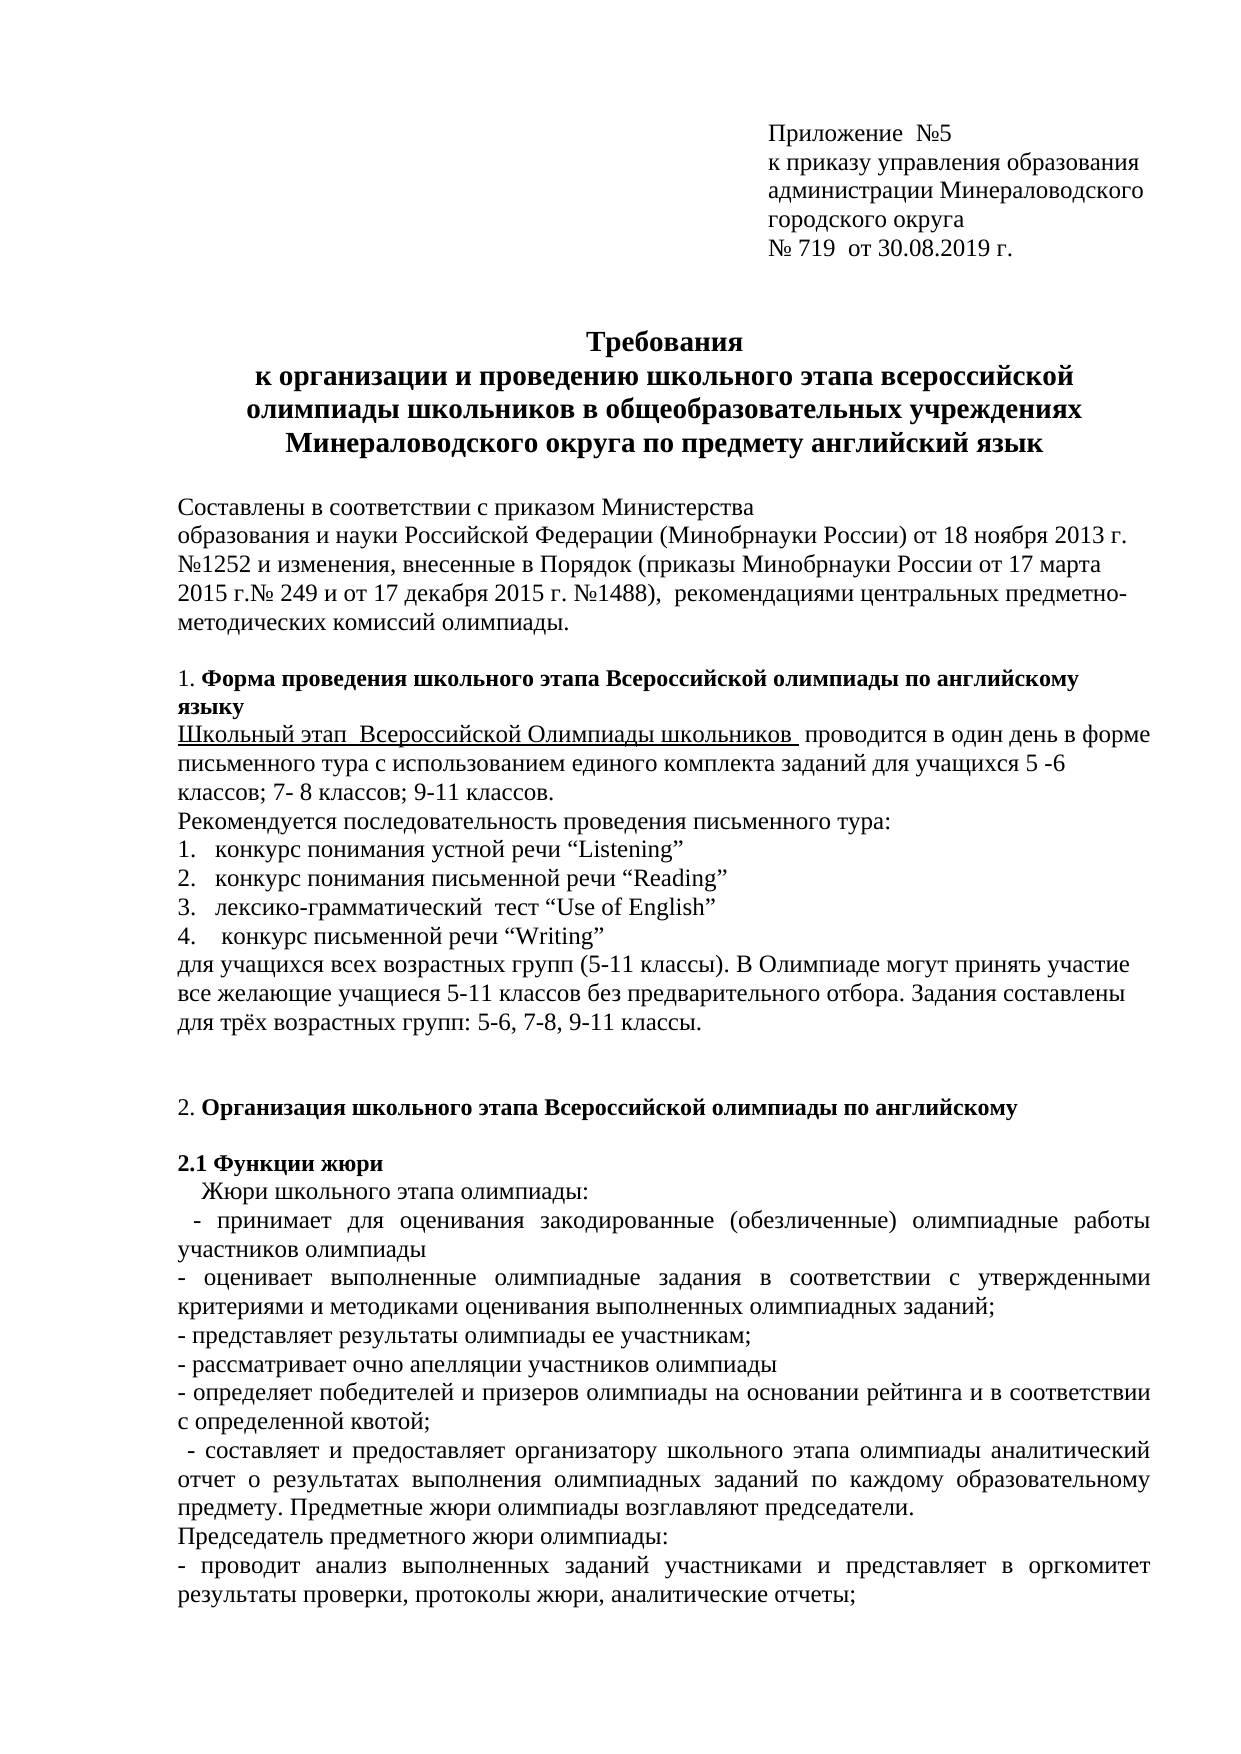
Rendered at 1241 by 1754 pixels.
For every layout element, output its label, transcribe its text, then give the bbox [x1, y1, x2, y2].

text 2. Организация школьного этапа Всероссийской олимпиады по английскому [177, 1093, 1152, 1121]
text - проводит анализ выполненных заданий участниками и представляет в оргкомитет результаты проверки, протоколы жюри, аналитические отчеты; [177, 1550, 1152, 1607]
list администрации Минераловодского [768, 176, 1152, 204]
text Требования [177, 324, 1152, 358]
text для учащихся всех возрастных групп (5-11 классы). В Олимпиаде могут принять участие все желающие учащиеся 5-11 классов без предварительного отбора. Задания составлены для трёх возрастных групп: 5-6, 7-8, 9-11 классы. [177, 949, 1152, 1036]
text Жюри школьного этапа олимпиады: [177, 1176, 1152, 1205]
list к приказу управления образования [768, 147, 1152, 176]
text образования и науки Российской Федерации (Минобрнауки России) от 18 ноября . №1252 и изменения, внесенные в Порядок (приказы Минобрнауки России от 17 марта .№ 249 и от 17 декабря . №1488), рекомендациями центральных предметно- методических комиссий олимпиады. [177, 521, 1152, 636]
list лексико-грамматический тест “Use of English” [177, 892, 1152, 921]
text - представляет результаты олимпиады ее участникам; [177, 1320, 1152, 1349]
text - определяет победителей и призеров олимпиады на основании рейтинга и в соответствии с определенной квотой; [177, 1377, 1152, 1435]
text 2.1 Функции жюри [177, 1148, 1152, 1176]
text № 719 от 30.08.2019 г. [768, 233, 1152, 262]
list конкурс понимания устной речи “Listening” [177, 834, 1152, 863]
text Рекомендуется последовательность проведения письменного тура: [177, 806, 1152, 834]
list конкурс понимания письменной речи “Reading” [177, 863, 1152, 892]
text Составлены в соответствии с приказом Министерства [177, 492, 1152, 521]
text Школьный этап Всероссийской Олимпиады школьников проводится в один день в форме письменного тура с использованием единого комплекта заданий для учащихся 5 -6 классов; 7- 8 классов; 9-11 классов. [177, 719, 1152, 806]
text к организации и проведению школьного этапа всероссийской олимпиады школьников в общеобразовательных учреждениях Минераловодского округа по предмету английский язык [177, 358, 1152, 458]
text - составляет и предоставляет организатору школьного этапа олимпиады аналитический отчет о результатах выполнения олимпиадных заданий по каждому образовательному предмету. Предметные жюри олимпиады возглавляют председатели. [177, 1435, 1152, 1521]
list конкурс письменной речи “Writing” [177, 921, 1152, 949]
list Приложение №5 [768, 118, 1152, 147]
text Председатель предметного жюри олимпиады: [177, 1521, 1152, 1550]
text - оценивает выполненные олимпиадные задания в соответствии с утвержденными критериями и методиками оценивания выполненных олимпиадных заданий; [177, 1262, 1152, 1320]
list городского округа [768, 204, 1152, 233]
text - принимает для оценивания закодированные (обезличенные) олимпиадные работы участников олимпиады [177, 1205, 1152, 1262]
text 1. Форма проведения школьного этапа Всероссийской олимпиады по английскому языку [177, 664, 1152, 719]
text - рассматривает очно апелляции участников олимпиады [177, 1349, 1152, 1377]
